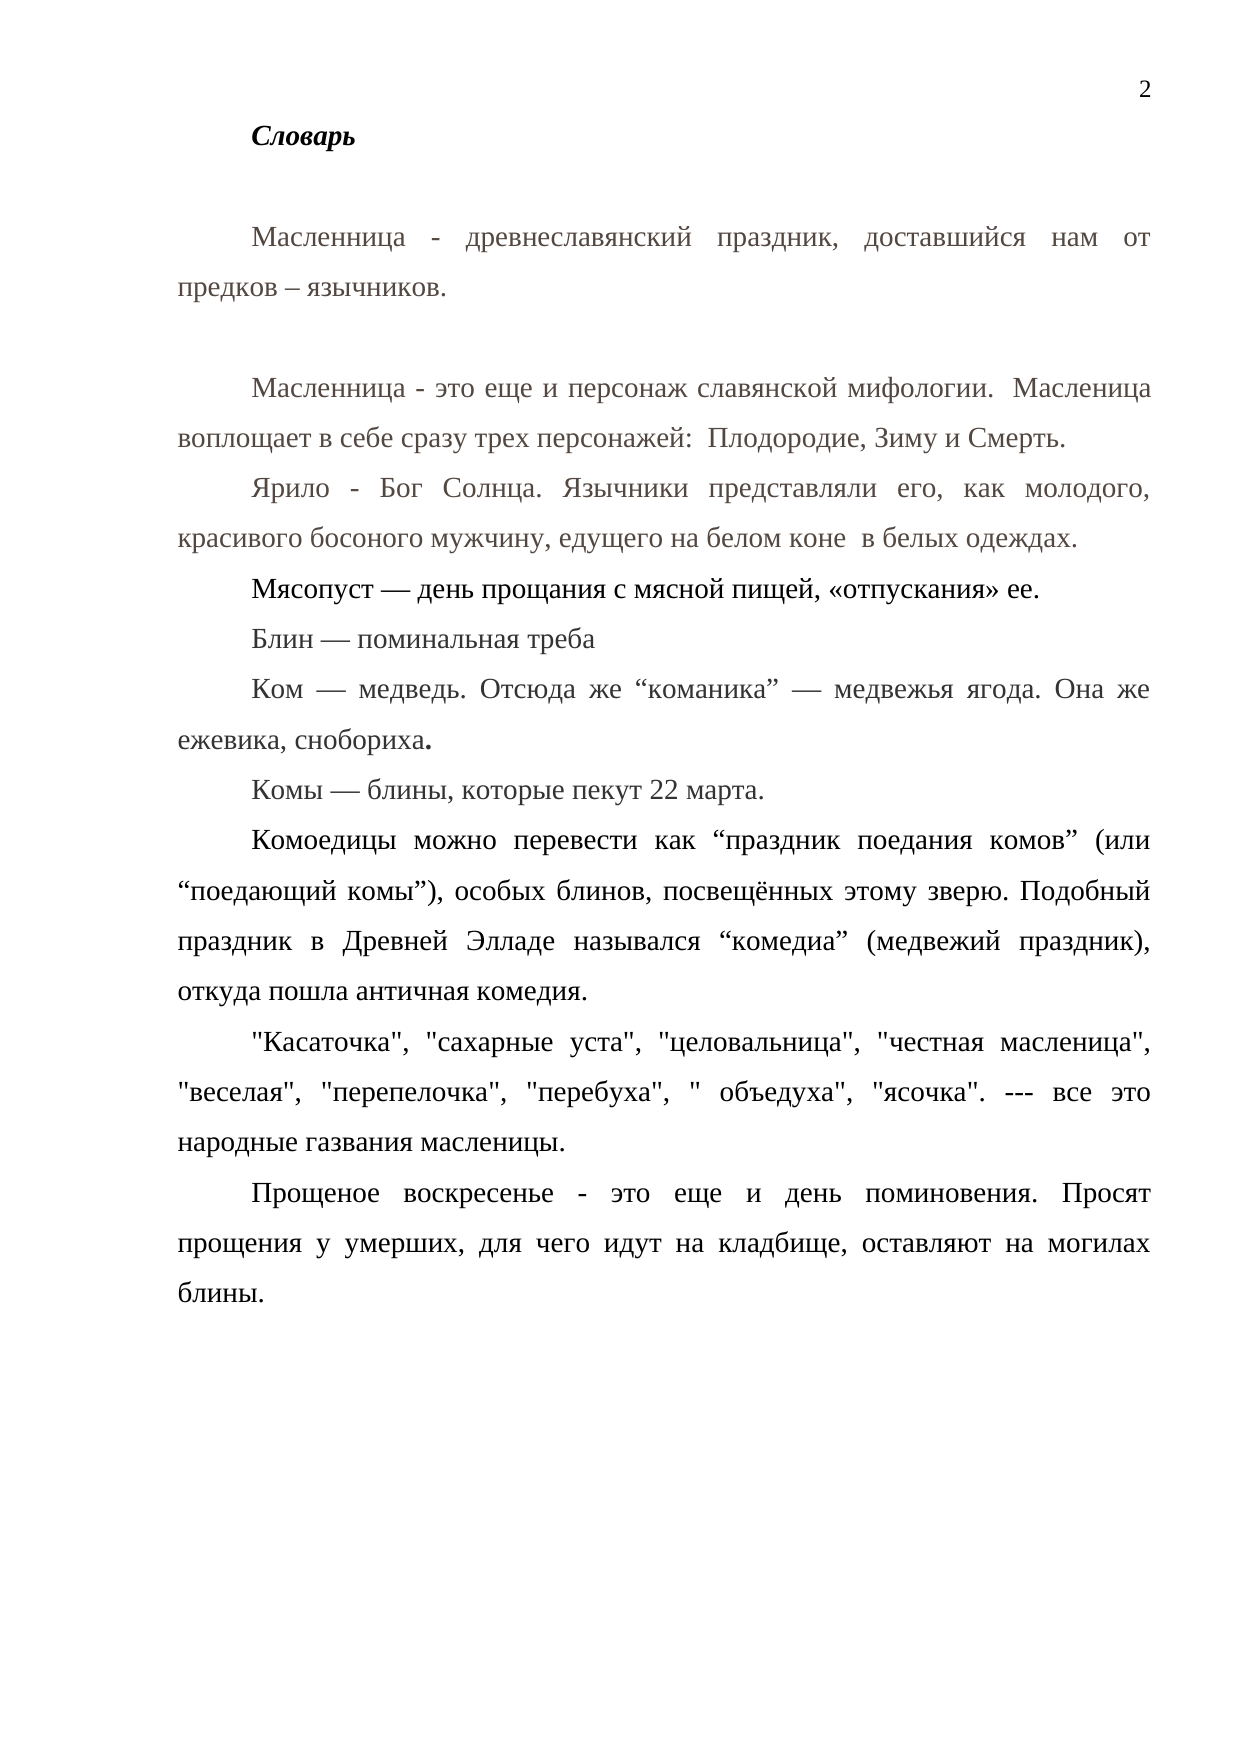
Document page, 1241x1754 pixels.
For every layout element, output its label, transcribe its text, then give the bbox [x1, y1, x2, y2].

text Ком — медведь. Отсюда же “команика” — медвежья ягода. Она же ежевика, снобориха. [177, 672, 1152, 755]
text Масленница - это еще и персонаж славянской мифологии. Масленица воплощает в себе сразу трех персонажей: Плодородие, Зиму и Смерть. [177, 370, 1152, 453]
text Ярило - Бог Солнца. Язычники представляли его, как молодого, красивого босоного мужчину, едущего на белом коне в белых одеждах. [177, 470, 1152, 554]
subtitle Словарь [177, 118, 1152, 152]
text "Касаточка", "сахарные уста", "целовальница", "честная масленица", "веселая", "пеpепелочка", "пеpебуха", " объедуха", "ясочка". --- все это народные газвания масленицы. [177, 1024, 1152, 1158]
text Комоедицы можно перевести как “праздник поедания комов” (или “поедающий комы”), особых блинов, посвещённых этому зверю. Подобный праздник в Древней Элладе назывался “комедиа” (медвежий праздник), откуда пошла античная комедия. [177, 822, 1152, 1007]
text Мясопуст — день прощания с мясной пищей, «отпускания» ее. [177, 571, 1152, 604]
text Блин — поминальная треба [177, 621, 1152, 655]
text Комы — блины, которые пекут 22 марта. [177, 772, 1152, 806]
text Масленница - древнеславянский праздник, доставшийся нам от предков – язычников. [177, 219, 1152, 303]
text Прощеное воскресенье - это еще и день поминовения. Просят прощения у умерших, для чего идут на кладбище, оставляют на могилах блины. [177, 1175, 1152, 1309]
